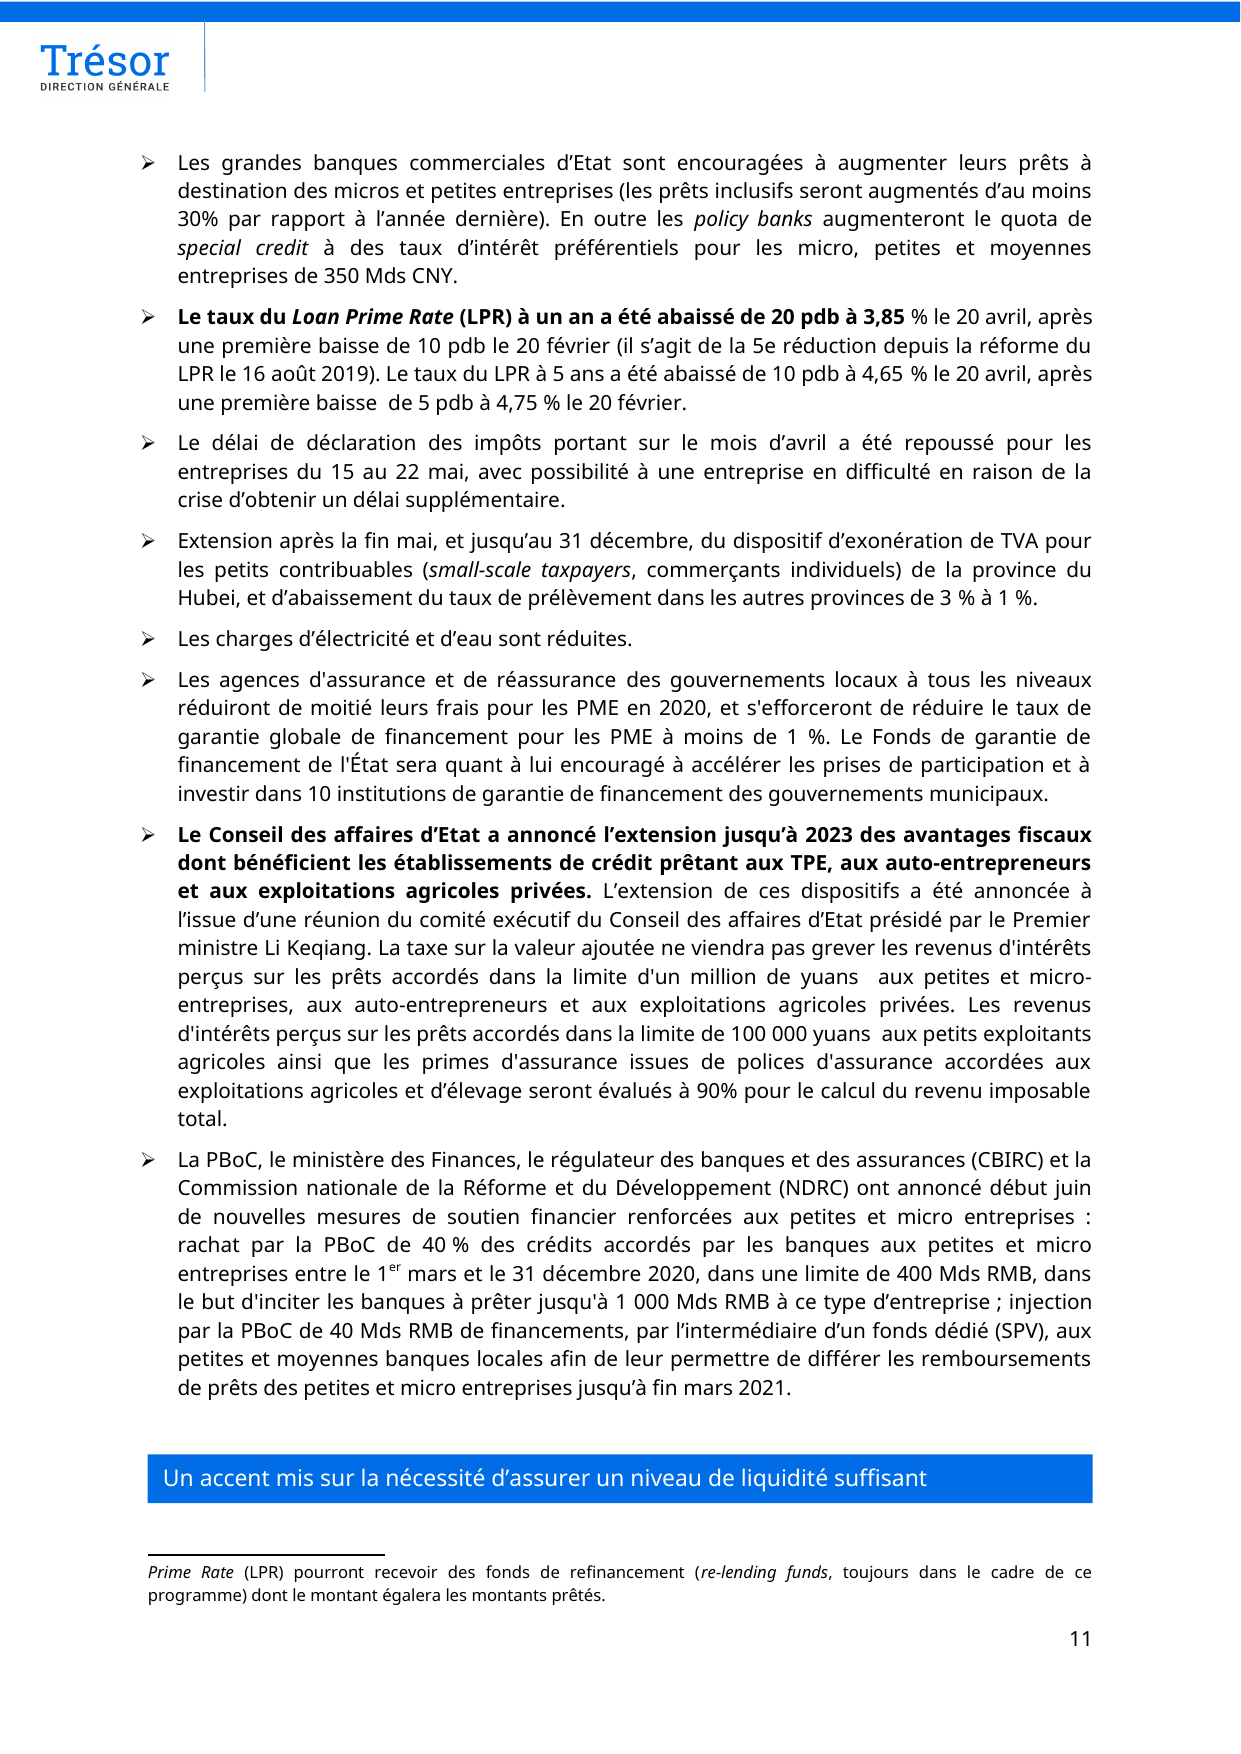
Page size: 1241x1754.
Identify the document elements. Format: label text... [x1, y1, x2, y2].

list Les agences d'assurance et de réassurance des gouvernements locaux à tous les niveaux réduiront de moitié leurs frais pour les PME en 2020, et s'efforceront de réduire le taux de garantie globale de financement pour les PME à moins de 1 %. Le Fonds de garantie de financement de l'État sera quant à lui encouragé à accélérer les prises de participation et à investir dans 10 institutions de garantie de financement des gouvernements municipaux. [140, 665, 1093, 807]
list Le délai de déclaration des impôts portant sur le mois d’avril a été repoussé pour les entreprises du 15 au 22 mai, avec possibilité à une entreprise en difficulté en raison de la crise d’obtenir un délai supplémentaire. [140, 428, 1093, 514]
list Extension après la fin mai, et jusqu’au 31 décembre, du dispositif d’exonération de TVA pour les petits contribuables (small-scale taxpayers, commerçants individuels) de la province du Hubei, et d’abaissement du taux de prélèvement dans les autres provinces de 3 % à 1 %. [140, 526, 1093, 612]
list Les charges d’électricité et d’eau sont réduites. [140, 624, 1093, 653]
list Le taux du Loan Prime Rate (LPR) à un an a été abaissé de 20 pdb à 3,85 % le 20 avril, après une première baisse de 10 pdb le 20 février (il s’agit de la 5e réduction depuis la réforme du LPR le 16 août 2019). Le taux du LPR à 5 ans a été abaissé de 10 pdb à 4,65 % le 20 avril, après une première baisse de 5 pdb à 4,75 % le 20 février. [140, 302, 1093, 416]
picture [38, 33, 172, 102]
list Les grandes banques commerciales d’Etat sont encouragées à augmenter leurs prêts à destination des micros et petites entreprises (les prêts inclusifs seront augmentés d’au moins 30% par rapport à l’année dernière). En outre les policy banks augmenteront le quota de special credit à des taux d’intérêt préférentiels pour les micro, petites et moyennes entreprises de 350 Mds CNY. [140, 148, 1093, 290]
list Le Conseil des affaires d’Etat a annoncé l’extension jusqu’à 2023 des avantages fiscaux dont bénéficient les établissements de crédit prêtant aux TPE, aux auto-entrepreneurs et aux exploitations agricoles privées. L’extension de ces dispositifs a été annoncée à l’issue d’une réunion du comité exécutif du Conseil des affaires d’Etat présidé par le Premier ministre Li Keqiang. La taxe sur la valeur ajoutée ne viendra pas grever les revenus d'intérêts perçus sur les prêts accordés dans la limite d'un million de yuans aux petites et micro-entreprises, aux auto-entrepreneurs et aux exploitations agricoles privées. Les revenus d'intérêts perçus sur les prêts accordés dans la limite de 100 000 yuans aux petits exploitants agricoles ainsi que les primes d'assurance issues de polices d'assurance accordées aux exploitations agricoles et d’élevage seront évalués à 90% pour le calcul du revenu imposable total. [140, 820, 1093, 1133]
list La PBoC, le ministère des Finances, le régulateur des banques et des assurances (CBIRC) et la Commission nationale de la Réforme et du Développement (NDRC) ont annoncé début juin de nouvelles mesures de soutien financier renforcées aux petites et micro entreprises : rachat par la PBoC de 40 % des crédits accordés par les banques aux petites et micro entreprises entre le 1er mars et le 31 décembre 2020, dans une limite de 400 Mds RMB, dans le but d'inciter les banques à prêter jusqu'à 1 000 Mds RMB à ce type d’entreprise ; injection par la PBoC de 40 Mds RMB de financements, par l’intermédiaire d’un fonds dédié (SPV), aux petites et moyennes banques locales afin de leur permettre de différer les remboursements de prêts des petites et micro entreprises jusqu’à fin mars 2021. [140, 1145, 1093, 1401]
